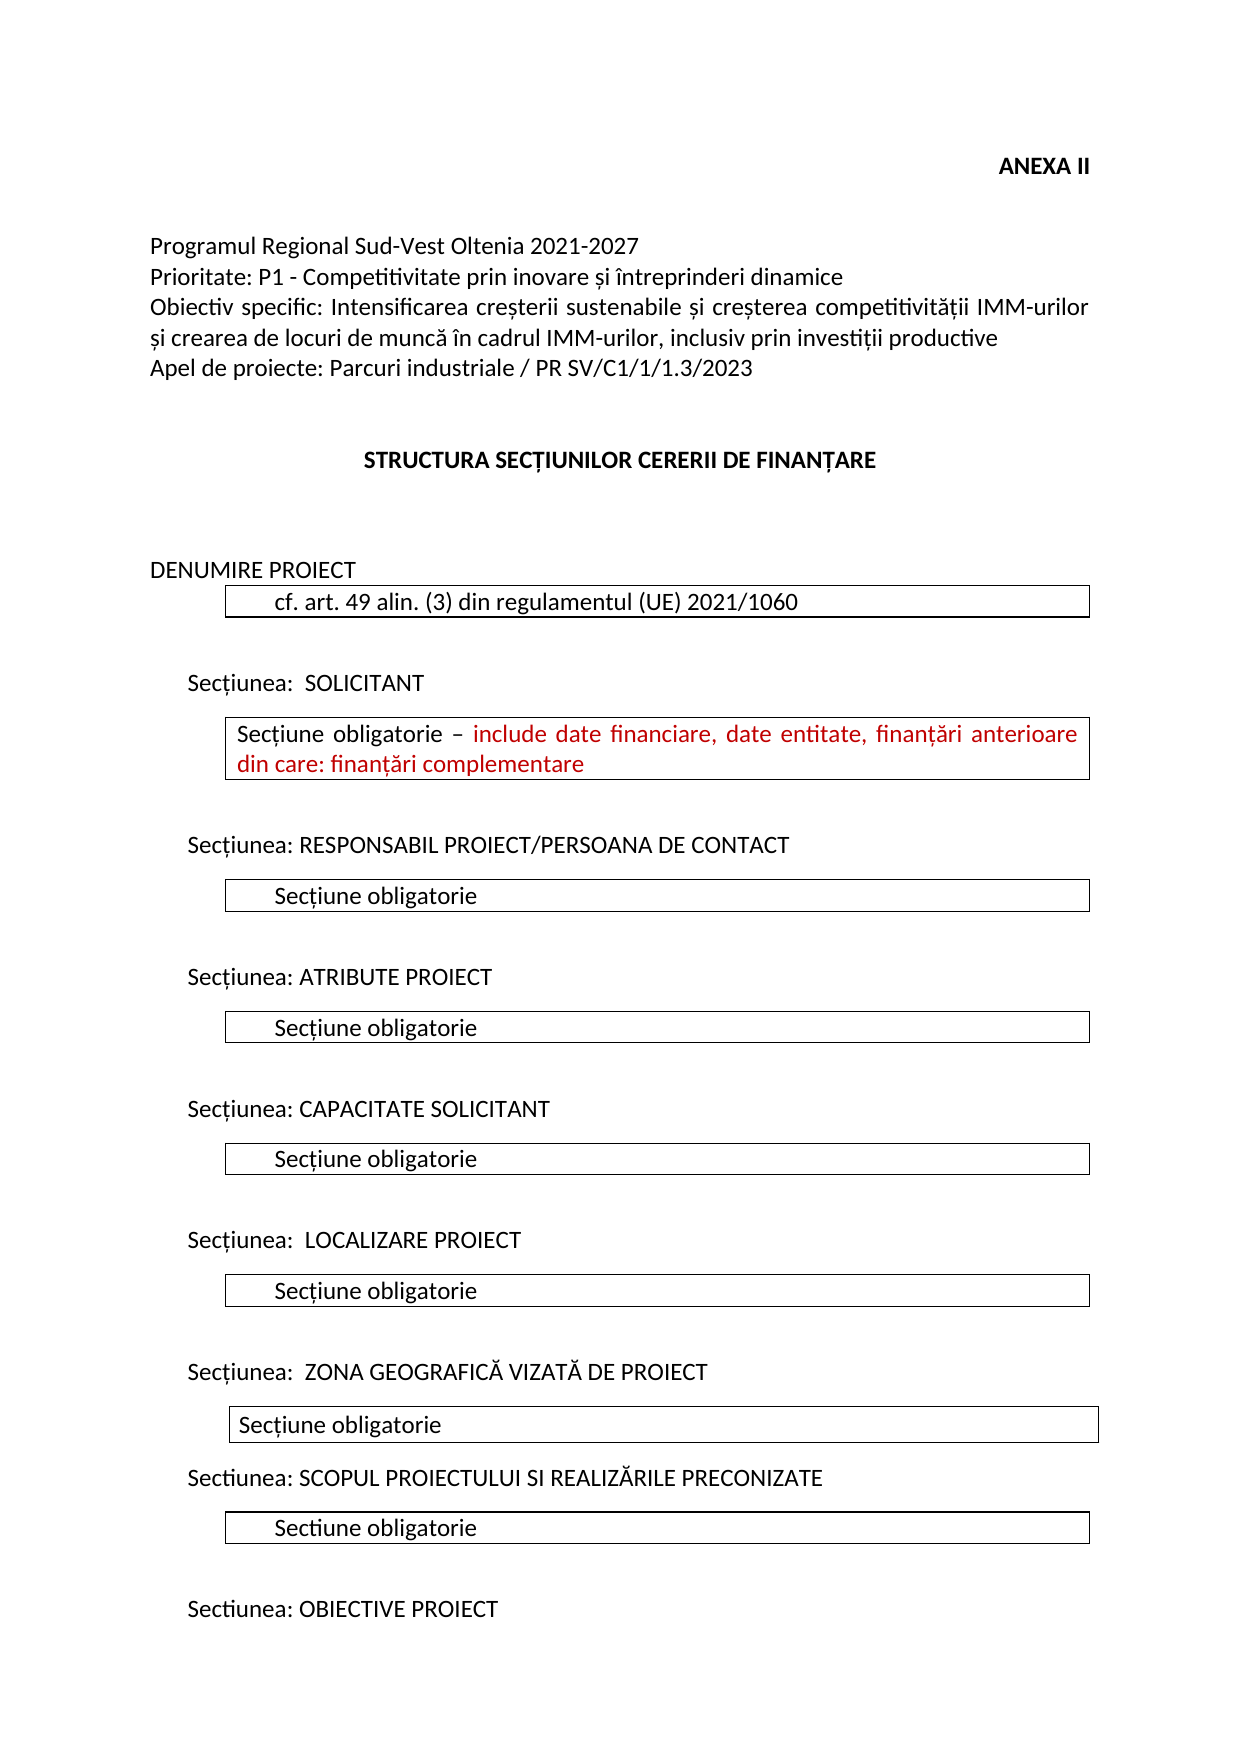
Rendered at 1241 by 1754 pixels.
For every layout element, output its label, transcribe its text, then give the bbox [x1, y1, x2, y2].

text Prioritate: P1 - Competitivitate prin inovare și întreprinderi dinamice [150, 261, 1090, 291]
text Obiectiv specific: Intensificarea creșterii sustenabile și creșterea competitivității IMM-urilor și crearea de locuri de muncă în cadrul IMM-urilor, inclusiv prin investiții productive [150, 291, 1090, 352]
text Sectiunea: SCOPUL PROIECTULUI SI REALIZĂRILE PRECONIZATE [187, 1462, 1090, 1492]
text Secţiunea: ZONA GEOGRAFICĂ VIZATĂ DE PROIECT [187, 1356, 1090, 1387]
text Secţiunea: RESPONSABIL PROIECT/PERSOANA DE CONTACT [187, 829, 1090, 860]
table_header Sectiune obligatorie [226, 1513, 1089, 1543]
text Apel de proiecte: Parcuri industriale / PR SV/C1/1/1.3/2023 [150, 352, 1090, 383]
text Secţiunea: CAPACITATE SOLICITANT [187, 1093, 1090, 1123]
table_header Secțiune obligatorie [226, 1012, 1089, 1042]
text Secțiune obligatorie [230, 1407, 1098, 1442]
text Secţiunea: SOLICITANT [187, 667, 1090, 698]
text ANEXA II [150, 150, 1090, 181]
table_header cf. art. 49 alin. (3) din regulamentul (UE) 2021/1060 [226, 586, 1089, 616]
table_header Secțiune obligatorie – include date financiare, date entitate, finanțări anterioare din care: finanțări complementare [226, 718, 1089, 779]
table_header Secțiune obligatorie [226, 1144, 1089, 1174]
text Programul Regional Sud-Vest Oltenia 2021-2027 [150, 230, 1090, 261]
text Secţiunea: LOCALIZARE PROIECT [187, 1225, 1090, 1255]
table_header Secțiune obligatorie [226, 880, 1089, 911]
text Secţiunea: ATRIBUTE PROIECT [187, 961, 1090, 992]
text DENUMIRE PROIECT [150, 554, 1090, 585]
table_header Secțiune obligatorie [226, 1275, 1089, 1306]
text Sectiunea: OBIECTIVE PROIECT [187, 1594, 1090, 1624]
text STRUCTURA SECȚIUNILOR CERERII DE FINANȚARE [150, 444, 1090, 474]
